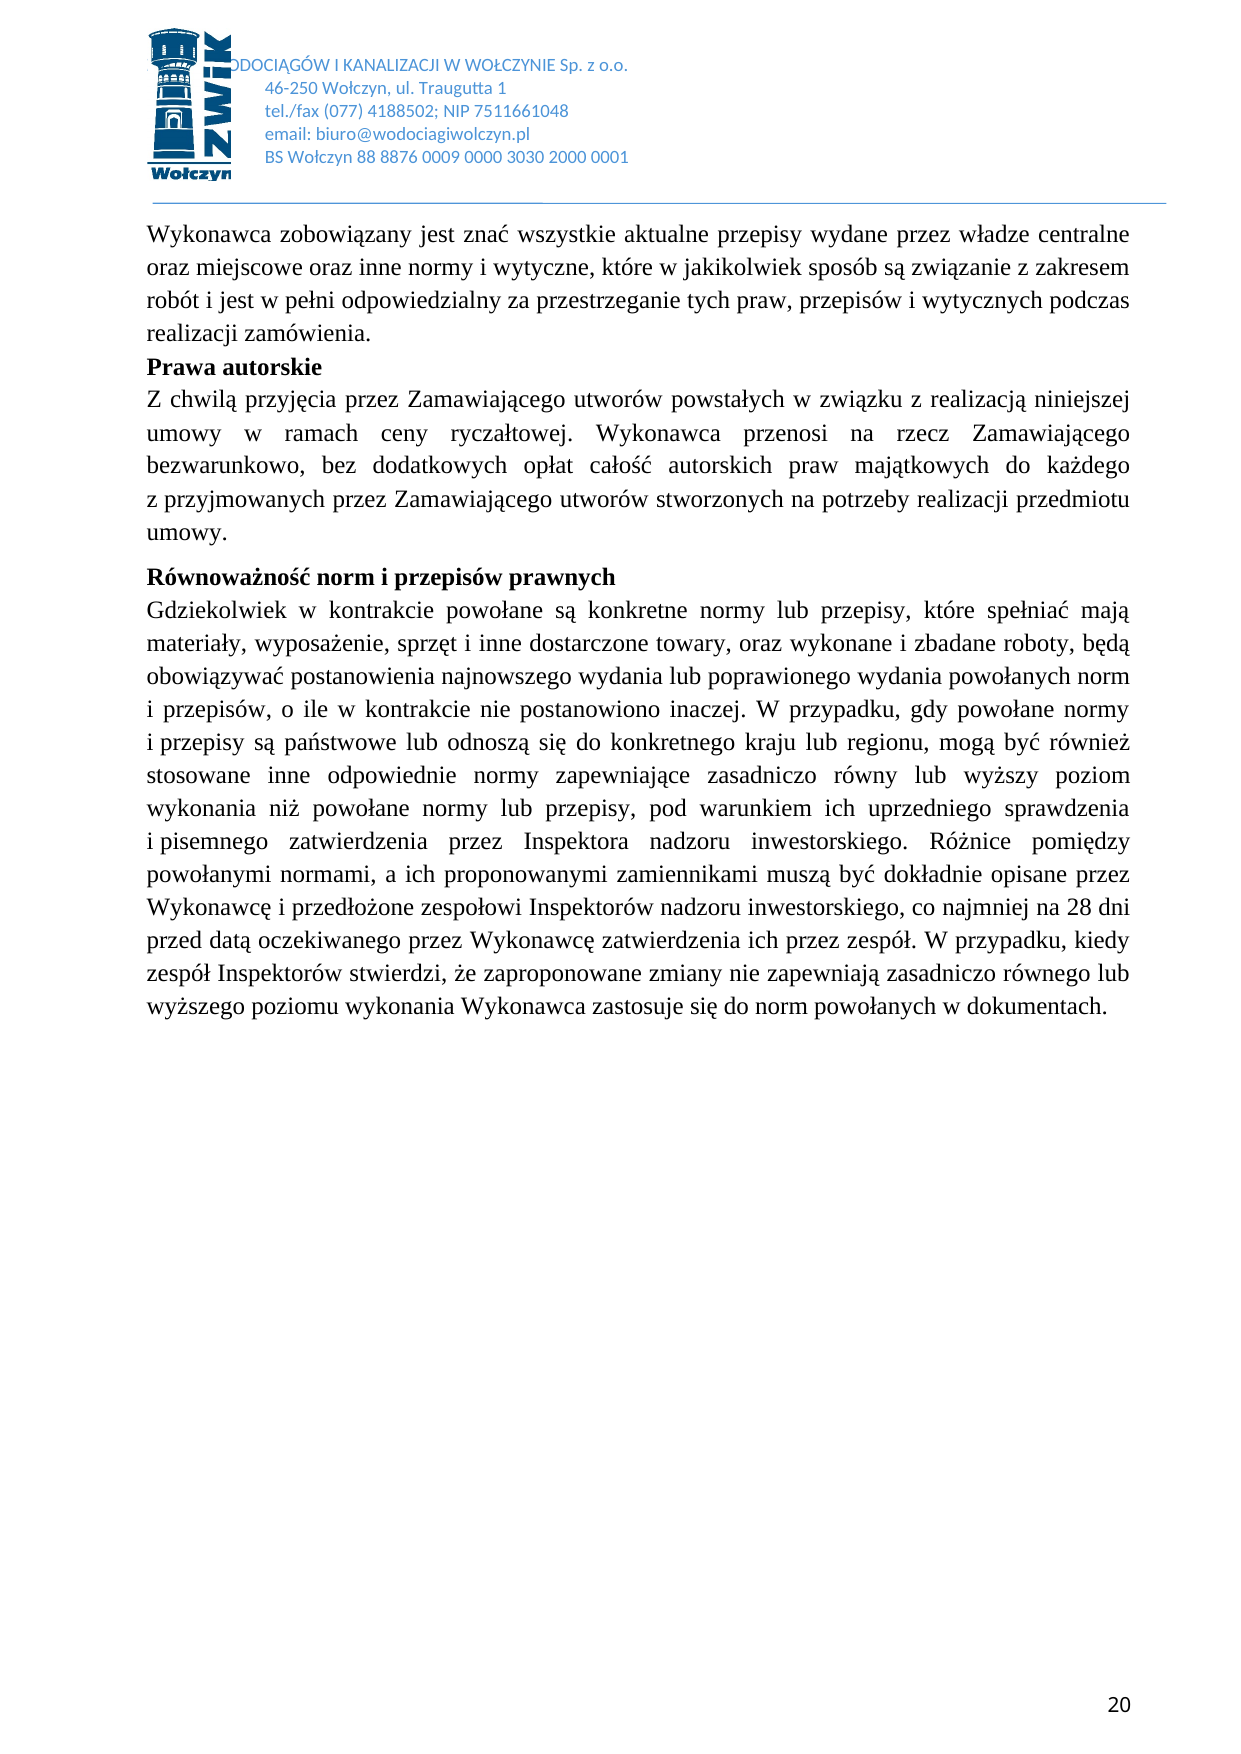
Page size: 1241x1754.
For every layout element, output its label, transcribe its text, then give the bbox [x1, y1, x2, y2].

text Gdziekolwiek w kontrakcie powołane są konkretne normy lub przepisy, które spełniać mają materiały, wyposażenie, sprzęt i inne dostarczone towary, oraz wykonane i zbadane roboty, będą obowiązywać postanowienia najnowszego wydania lub poprawionego wydania powołanych norm i przepisów, o ile w kontrakcie nie postanowiono inaczej. W przypadku, gdy powołane normy i przepisy są państwowe lub odnoszą się do konkretnego kraju lub regionu, mogą być również stosowane inne odpowiednie normy zapewniające zasadniczo równy lub wyższy poziom wykonania niż powołane normy lub przepisy, pod warunkiem ich uprzedniego sprawdzenia i pisemnego zatwierdzenia przez Inspektora nadzoru inwestorskiego. Różnice pomiędzy powołanymi normami, a ich proponowanymi zamiennikami muszą być dokładnie opisane przez Wykonawcę i przedłożone zespołowi Inspektorów nadzoru inwestorskiego, co najmniej na 28 dni przed datą oczekiwanego przez Wykonawcę zatwierdzenia ich przez zespół. W przypadku, kiedy zespół Inspektorów stwierdzi, że zaproponowane zmiany nie zapewniają zasadniczo równego lub wyższego poziomu wykonania Wykonawca zastosuje się do norm powołanych w dokumentach. [146, 595, 1131, 1020]
text Z chwilą przyjęcia przez Zamawiającego utworów powstałych w związku z realizacją niniejszej umowy w ramach ceny ryczałtowej. Wykonawca przenosi na rzecz Zamawiającego bezwarunkowo, bez dodatkowych opłat całość autorskich praw majątkowych do każdego z przyjmowanych przez Zamawiającego utworów stworzonych na potrzeby realizacji przedmiotu umowy. [146, 384, 1131, 545]
picture [146, 28, 231, 179]
text Wykonawca zobowiązany jest znać wszystkie aktualne przepisy wydane przez władze centralne oraz miejscowe oraz inne normy i wytyczne, które w jakikolwiek sposób są związanie z zakresem robót i jest w pełni odpowiedzialny za przestrzeganie tych praw, przepisów i wytycznych podczas realizacji zamówienia. [146, 219, 1131, 347]
text Prawa autorskie [146, 352, 1131, 380]
text Równoważność norm i przepisów prawnych [146, 562, 1131, 591]
